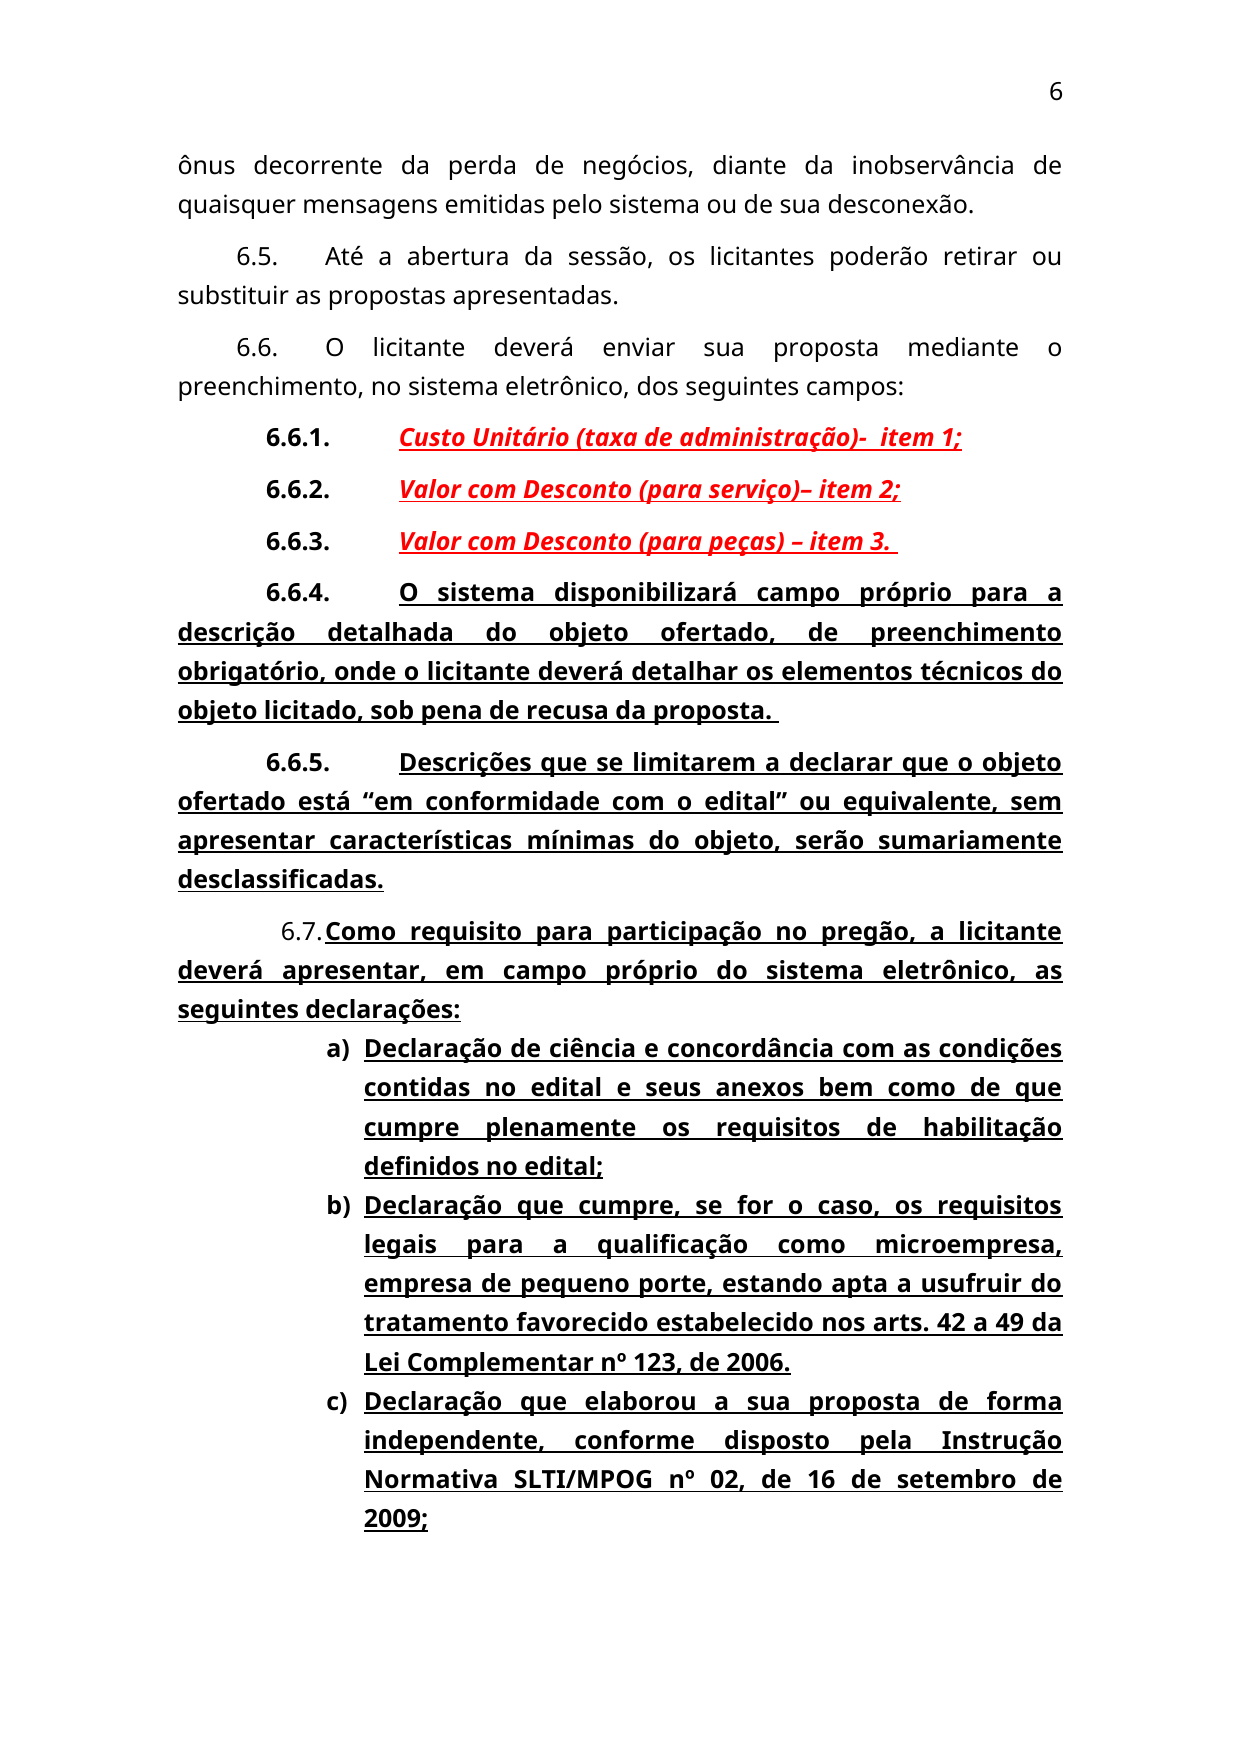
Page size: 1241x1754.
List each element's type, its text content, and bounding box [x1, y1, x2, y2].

list Custo Unitário (taxa de administração)- item 1; [266, 420, 1063, 454]
list Valor com Desconto (para peças) – item 3. [266, 523, 1063, 557]
list Valor com Desconto (para serviço)– item 2; [266, 472, 1063, 506]
list Descrições que se limitarem a declarar que o objeto ofertado está “em conformidade com o edital” ou equivalente, sem apresentar características mínimas do objeto, serão sumariamente desclassificadas. [177, 813, 1063, 851]
list O sistema disponibilizará campo próprio para a descrição detalhada do objeto ofertado, de preenchimento obrigatório, onde o licitante deverá detalhar os elementos técnicos do objeto licitado, sob pena de recusa da proposta. [177, 644, 1063, 682]
list Como requisito para participação no pregão, a licitante deverá apresentar, em campo próprio do sistema eletrônico, as seguintes declarações: [177, 913, 1063, 981]
list Como requisito para participação no pregão, a licitante deverá apresentar, em campo próprio do sistema eletrônico, as seguintes declarações: [177, 982, 1063, 1026]
list Declaração de ciência e concordância com as condições contidas no edital e seus anexos bem como de que cumpre plenamente os requisitos de habilitação definidos no edital; [326, 1031, 1063, 1182]
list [177, 148, 1063, 221]
list Declaração que cumpre, se for o caso, os requisitos legais para a qualificação como microempresa, empresa de pequeno porte, estando apta a usufruir do tratamento favorecido estabelecido nos arts. 42 a 49 da Lei Complementar nº 123, de 2006. [326, 1188, 1063, 1378]
list O licitante deverá enviar sua proposta mediante o preenchimento, no sistema eletrônico, dos seguintes campos: [177, 329, 1063, 402]
list O sistema disponibilizará campo próprio para a descrição detalhada do objeto ofertado, de preenchimento obrigatório, onde o licitante deverá detalhar os elementos técnicos do objeto licitado, sob pena de recusa da proposta. [177, 575, 1063, 643]
list Descrições que se limitarem a declarar que o objeto ofertado está “em conformidade com o edital” ou equivalente, sem apresentar características mínimas do objeto, serão sumariamente desclassificadas. [177, 852, 1063, 896]
list O sistema disponibilizará campo próprio para a descrição detalhada do objeto ofertado, de preenchimento obrigatório, onde o licitante deverá detalhar os elementos técnicos do objeto licitado, sob pena de recusa da proposta. [177, 683, 1063, 727]
list Até a abertura da sessão, os licitantes poderão retirar ou substituir as propostas apresentadas. [177, 238, 1063, 312]
list Declaração que elaborou a sua proposta de forma independente, conforme disposto pela Instrução Normativa SLTI/MPOG nº 02, de 16 de setembro de 2009; [326, 1383, 1063, 1535]
list Descrições que se limitarem a declarar que o objeto ofertado está “em conformidade com o edital” ou equivalente, sem apresentar características mínimas do objeto, serão sumariamente desclassificadas. [177, 744, 1063, 812]
